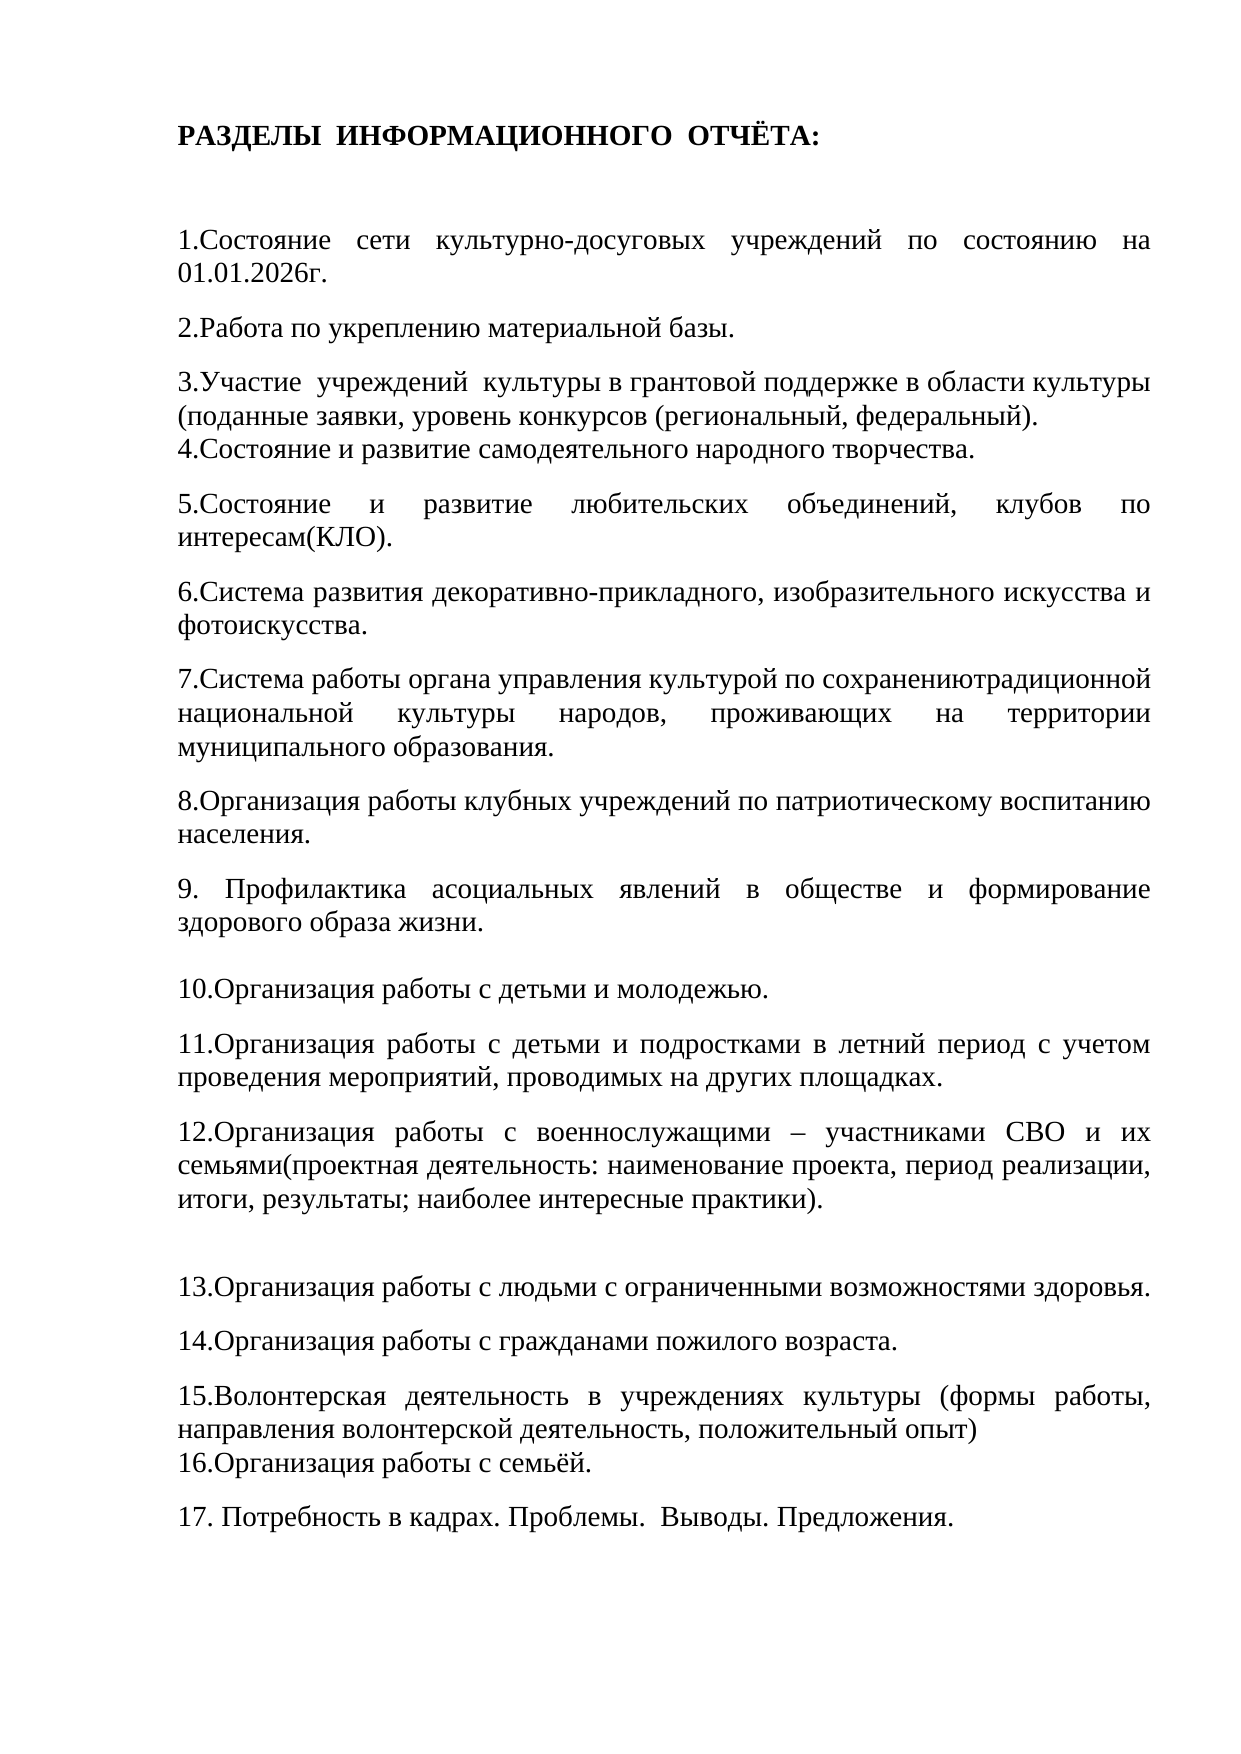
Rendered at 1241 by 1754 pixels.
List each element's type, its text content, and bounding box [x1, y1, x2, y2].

text 14.Организация работы с гражданами пожилого возраста. [177, 1323, 1152, 1357]
text 15.Волонтерская деятельность в учреждениях культуры (формы работы, направления волонтерской деятельность, положительный опыт) [177, 1378, 1152, 1445]
text 17. Потребность в кадрах. Проблемы. Выводы. Предложения. [177, 1499, 1152, 1533]
text 1.Состояние сети культурно-досуговых учреждений по состоянию на 01.01.2026г. [177, 222, 1152, 289]
text РАЗДЕЛЫ ИНФОРМАЦИОННОГО ОТЧЁТА: [177, 118, 1152, 152]
text 5.Состояние и развитие любительских объединений, клубов по интересам(КЛО). [177, 486, 1152, 553]
text 7.Система работы органа управления культурой по сохранениютрадиционной национальной культуры народов, проживающих на территории муниципального образования. [177, 662, 1152, 762]
text 10.Организация работы с детьми и молодежью. [177, 972, 1152, 1005]
text 9. Профилактика асоциальных явлений в обществе и формирование здорового образа жизни. [177, 871, 1152, 938]
text 2.Работа по укреплению материальной базы. [177, 310, 1152, 343]
text 8.Организация работы клубных учреждений по патриотическому воспитанию населения. [177, 783, 1152, 850]
text 3.Участие учреждений культуры в грантовой поддержке в области культуры (поданные заявки, уровень конкурсов (региональный, федеральный). [177, 364, 1152, 431]
text 12.Организация работы с военнослужащими – участниками СВО и их семьями(проектная деятельность: наименование проекта, период реализации, итоги, результаты; наиболее интересные практики). [177, 1114, 1152, 1214]
text 13.Организация работы с людьми с ограниченными возможностями здоровья. [177, 1269, 1152, 1302]
text 11.Организация работы с детьми и подростками в летний период с учетом проведения мероприятий, проводимых на других площадках. [177, 1026, 1152, 1093]
text 4.Состояние и развитие самодеятельного народного творчества. [177, 431, 1152, 465]
text 6.Система развития декоративно-прикладного, изобразительного искусства и фотоискусства. [177, 574, 1152, 641]
text 16.Организация работы с семьёй. [177, 1445, 1152, 1478]
